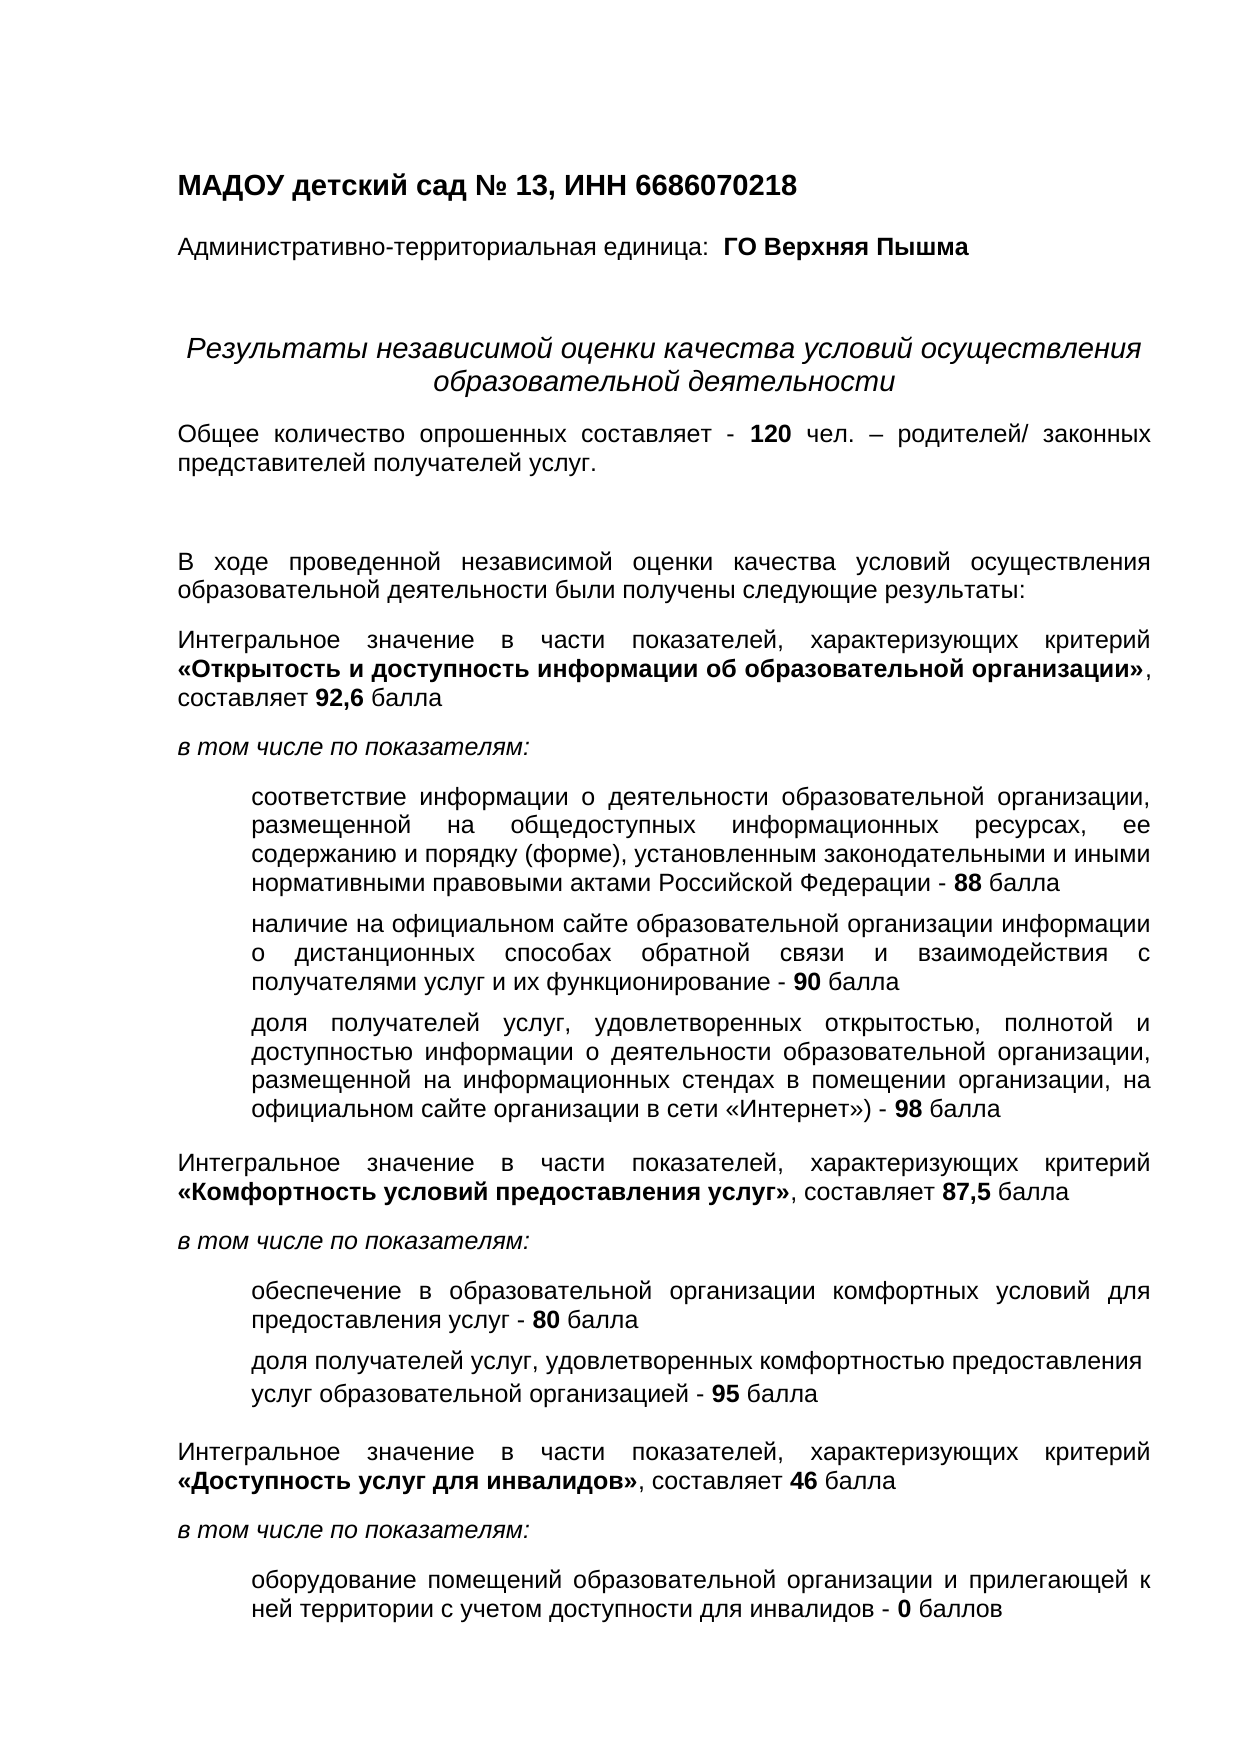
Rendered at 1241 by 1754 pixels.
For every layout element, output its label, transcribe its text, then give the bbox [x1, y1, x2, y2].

text в том числе по показателям: [177, 1226, 1152, 1255]
text оборудование помещений образовательной организации и прилегающей к ней территории с учетом доступности для инвалидов - 0 баллов [251, 1565, 1152, 1622]
text доля получателей услуг, удовлетворенных комфортностью предоставления услуг образовательной организацией - 95 балла [251, 1346, 1152, 1408]
text Интегральное значение в части показателей, характеризующих критерий «Открытость и доступность информации об образовательной организации», составляет 92,6 балла [177, 625, 1152, 711]
text Интегральное значение в части показателей, характеризующих критерий «Комфортность условий предоставления услуг», составляет 87,5 балла [177, 1148, 1152, 1205]
text наличие на официальном сайте образовательной организации информации о дистанционных способах обратной связи и взаимодействия с получателями услуг и их функционирование - 90 балла [251, 909, 1152, 995]
text Общее количество опрошенных составляет - 120 чел. – родителей/ законных представителей получателей услуг. [177, 419, 1152, 476]
text Интегральное значение в части показателей, характеризующих критерий «Доступность услуг для инвалидов», составляет 46 балла [177, 1437, 1152, 1494]
text в том числе по показателям: [177, 1515, 1152, 1544]
text в том числе по показателям: [177, 732, 1152, 761]
subtitle МАДОУ детский сад № 13, ИНН 6686070218 [177, 168, 1152, 202]
text В ходе проведенной независимой оценки качества условий осуществления образовательной деятельности были получены следующие результаты: [177, 547, 1152, 604]
text доля получателей услуг, удовлетворенных открытостью, полнотой и доступностью информации о деятельности образовательной организации, размещенной на информационных стендах в помещении организации, на официальном сайте организации в сети «Интернет») - 98 балла [251, 1008, 1152, 1123]
text обеспечение в образовательной организации комфортных условий для предоставления услуг - 80 балла [251, 1276, 1152, 1333]
text Административно-территориальная единица: ГО Верхняя Пышма [177, 232, 1152, 260]
text Результаты независимой оценки качества условий осуществления образовательной деятельности [177, 331, 1152, 398]
text соответствие информации о деятельности образовательной организации, размещенной на общедоступных информационных ресурсах, ее содержанию и порядку (форме), установленным законодательными и иными нормативными правовыми актами Российской Федерации - 88 балла [251, 782, 1152, 897]
